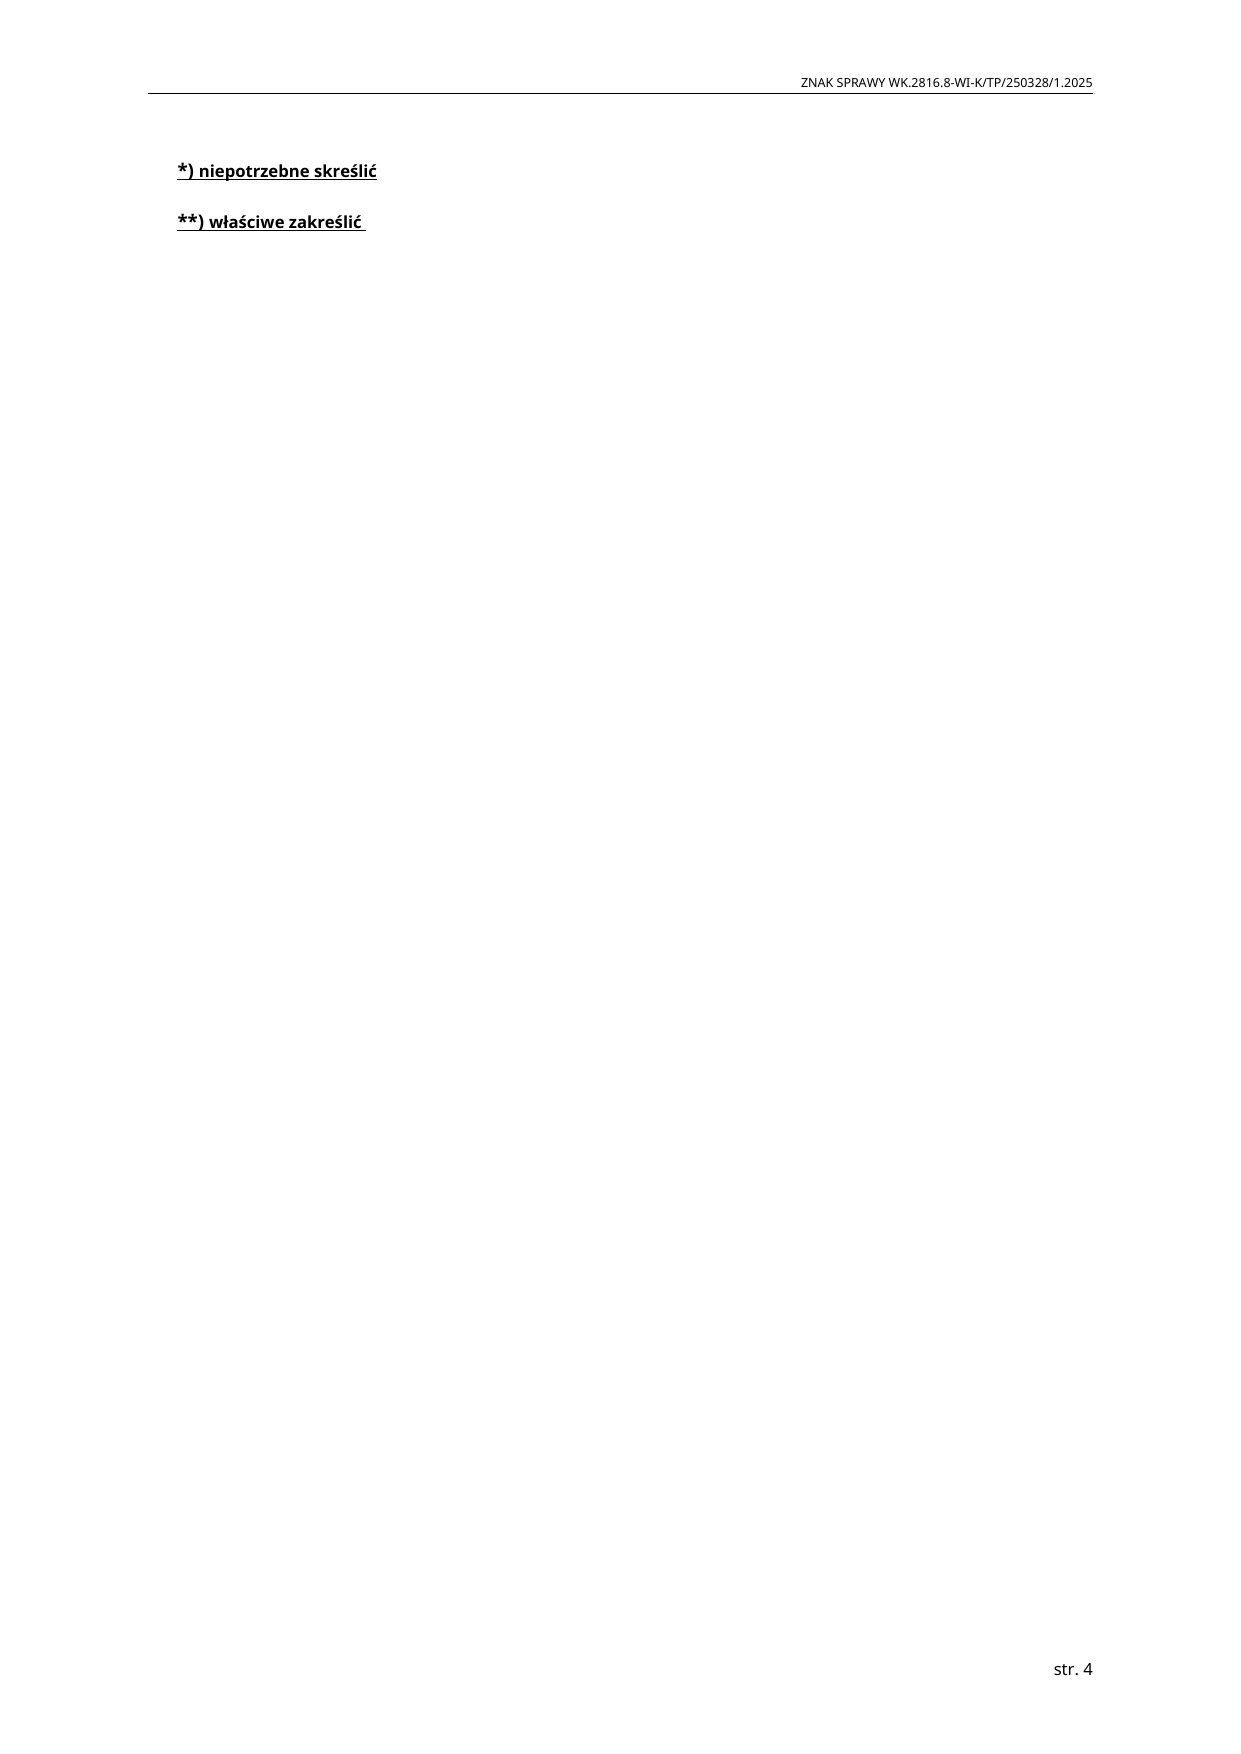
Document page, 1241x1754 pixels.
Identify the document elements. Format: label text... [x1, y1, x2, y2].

text **) właściwe zakreślić [148, 208, 1093, 234]
text *) niepotrzebne skreślić [148, 157, 1093, 183]
